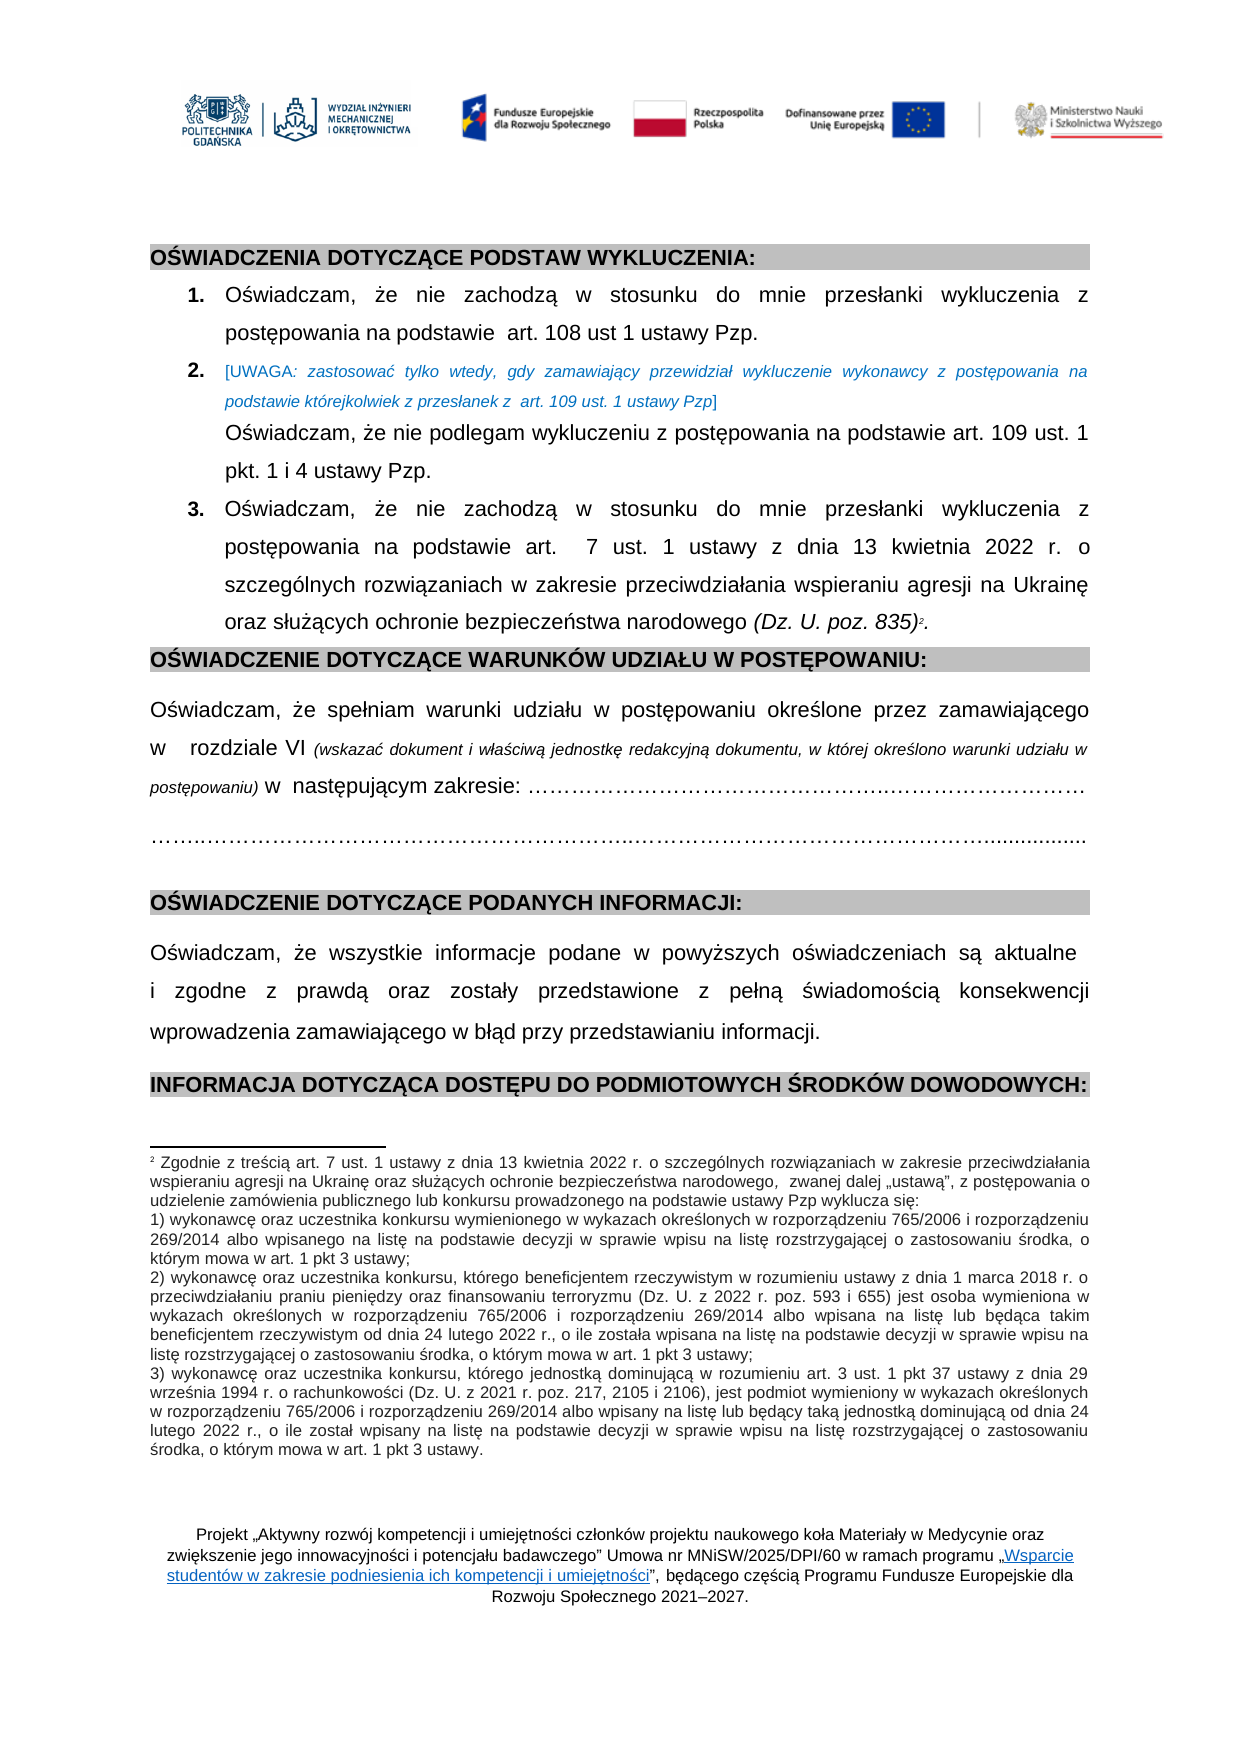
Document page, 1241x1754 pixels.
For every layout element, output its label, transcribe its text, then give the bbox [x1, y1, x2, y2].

list Oświadczam, że nie zachodzą w stosunku do mnie przesłanki wykluczenia z postępowania na podstawie art. 108 ust 1 ustawy Pzp. [187, 282, 1090, 345]
text OŚWIADCZENIA DOTYCZĄCE PODSTAW WYKLUCZENIA: [150, 244, 1090, 270]
text Oświadczam, że nie podlegam wykluczeniu z postępowania na podstawie art. 109 ust. 1 pkt. 1 i 4 ustawy Pzp. [225, 420, 1090, 483]
text ……..…………………………………………………..…………………………………………................. [150, 823, 1090, 848]
list Oświadczam, że nie zachodzą w stosunku do mnie przesłanki wykluczenia z postępowania na podstawie art. 7 ust. 1 ustawy z dnia 13 kwietnia 2022 r. o szczególnych rozwiązaniach w zakresie przeciwdziałania wspieraniu agresji na Ukrainę oraz służących ochronie bezpieczeństwa narodowego (Dz. U. poz. 835). [187, 496, 1090, 634]
text Oświadczam, że wszystkie informacje podane w powyższych oświadczeniach są aktualne i zgodne z prawdą oraz zostały przedstawione z pełną świadomością konsekwencji wprowadzenia zamawiającego w błąd przy przedstawianiu informacji. [150, 940, 1090, 1045]
text INFORMACJA DOTYCZĄCA DOSTĘPU DO PODMIOTOWYCH ŚRODKÓW DOWODOWYCH: [150, 1072, 1090, 1097]
text OŚWIADCZENIE DOTYCZĄCE WARUNKÓW UDZIAŁU W POSTĘPOWANIU: [150, 647, 1090, 672]
picture [181, 73, 418, 154]
text OŚWIADCZENIE DOTYCZĄCE PODANYCH INFORMACJI: [150, 890, 1090, 915]
list [UWAGA: zastosować tylko wtedy, gdy zamawiający przewidział wykluczenie wykonawcy z postępowania na podstawie którejkolwiek z przesłanek z art. 109 ust. 1 ustawy Pzp] [187, 358, 1090, 411]
picture [451, 82, 1174, 153]
text Oświadczam, że spełniam warunki udziału w postępowaniu określone przez zamawiającego w rozdziale VI (wskazać dokument i właściwą jednostkę redakcyjną dokumentu, w której określono warunki udziału w postępowaniu) w następującym zakresie: …………………………………………..……………………… [150, 697, 1090, 798]
